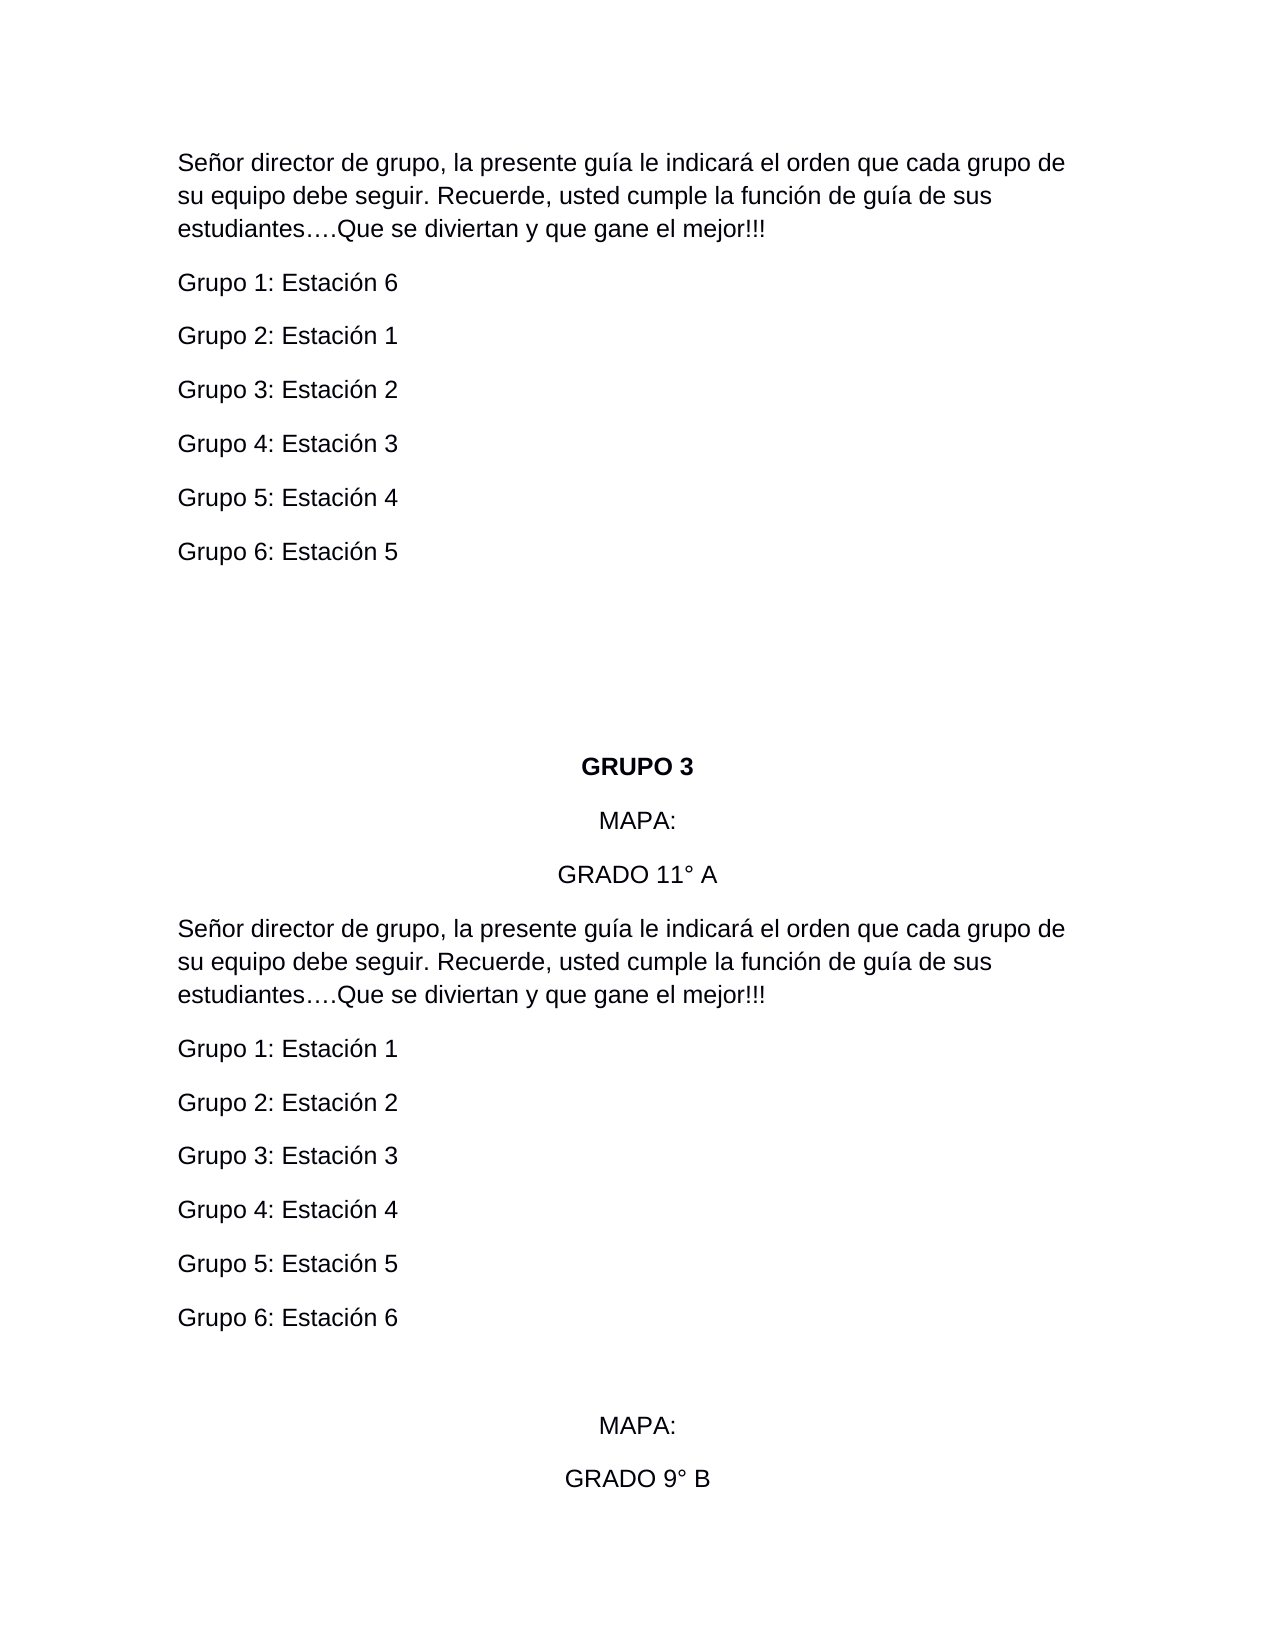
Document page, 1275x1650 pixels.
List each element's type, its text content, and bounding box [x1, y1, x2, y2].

text Grupo 6: Estación 5 [177, 537, 1098, 566]
text Grupo 3: Estación 2 [177, 375, 1098, 404]
text Grupo 5: Estación 5 [177, 1249, 1098, 1278]
text GRADO 9° B [177, 1464, 1098, 1493]
text Grupo 5: Estación 4 [177, 483, 1098, 512]
text Grupo 2: Estación 2 [177, 1087, 1098, 1116]
text Señor director de grupo, la presente guía le indicará el orden que cada grupo de su equipo debe seguir. Recuerde, usted cumple la función de guía de sus estudiantes….Que se diviertan y que gane el mejor!!! [177, 914, 1098, 1008]
text Grupo 4: Estación 3 [177, 429, 1098, 458]
text Señor director de grupo, la presente guía le indicará el orden que cada grupo de su equipo debe seguir. Recuerde, usted cumple la función de guía de sus estudiantes….Que se diviertan y que gane el mejor!!! [177, 148, 1098, 242]
text Grupo 3: Estación 3 [177, 1141, 1098, 1170]
text GRUPO 3 [177, 752, 1098, 781]
text Grupo 6: Estación 6 [177, 1303, 1098, 1332]
text Grupo 2: Estación 1 [177, 321, 1098, 350]
text Grupo 4: Estación 4 [177, 1195, 1098, 1224]
text Grupo 1: Estación 1 [177, 1034, 1098, 1062]
text GRADO 11° A [177, 860, 1098, 889]
text MAPA: [177, 806, 1098, 835]
text Grupo 1: Estación 6 [177, 267, 1098, 296]
text MAPA: [177, 1411, 1098, 1439]
